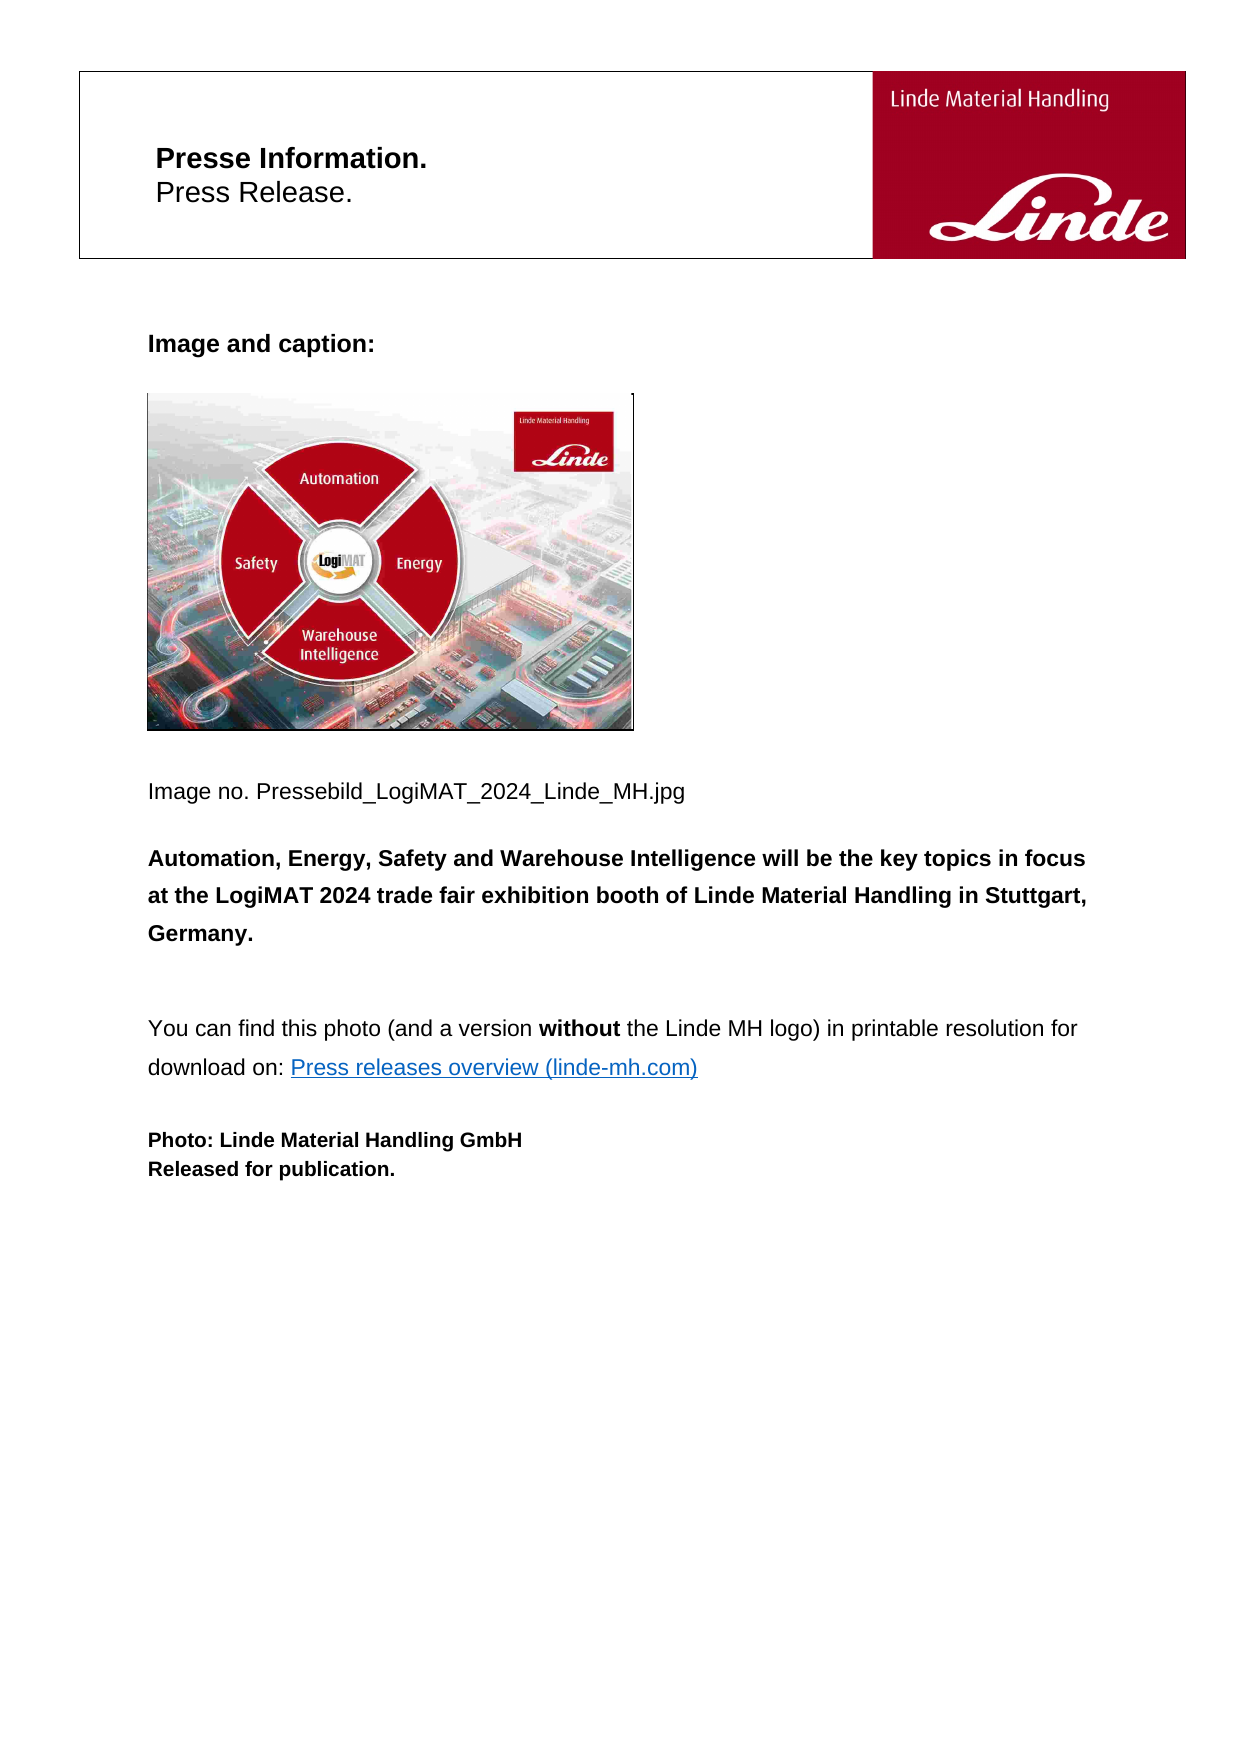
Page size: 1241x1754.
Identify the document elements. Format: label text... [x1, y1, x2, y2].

text You can find this photo (and a version without the Linde MH logo) in printable resolution for download on: Press releases overview (linde-mh.com) [148, 1014, 1108, 1080]
text Image and caption: [148, 329, 1108, 358]
picture [147, 393, 632, 729]
text Released for publication. [148, 1151, 1108, 1181]
picture [872, 71, 1186, 259]
text Photo: Linde Material Handling GmbH [148, 1122, 1108, 1151]
text Automation, Energy, Safety and Warehouse Intelligence will be the key topics in focus at the LogiMAT 2024 trade fair exhibition booth of Linde Material Handling in Stuttgart, Germany. [148, 833, 1108, 946]
text Image no. Pressebild_LogiMAT_2024_Linde_MH.jpg [148, 778, 1091, 804]
